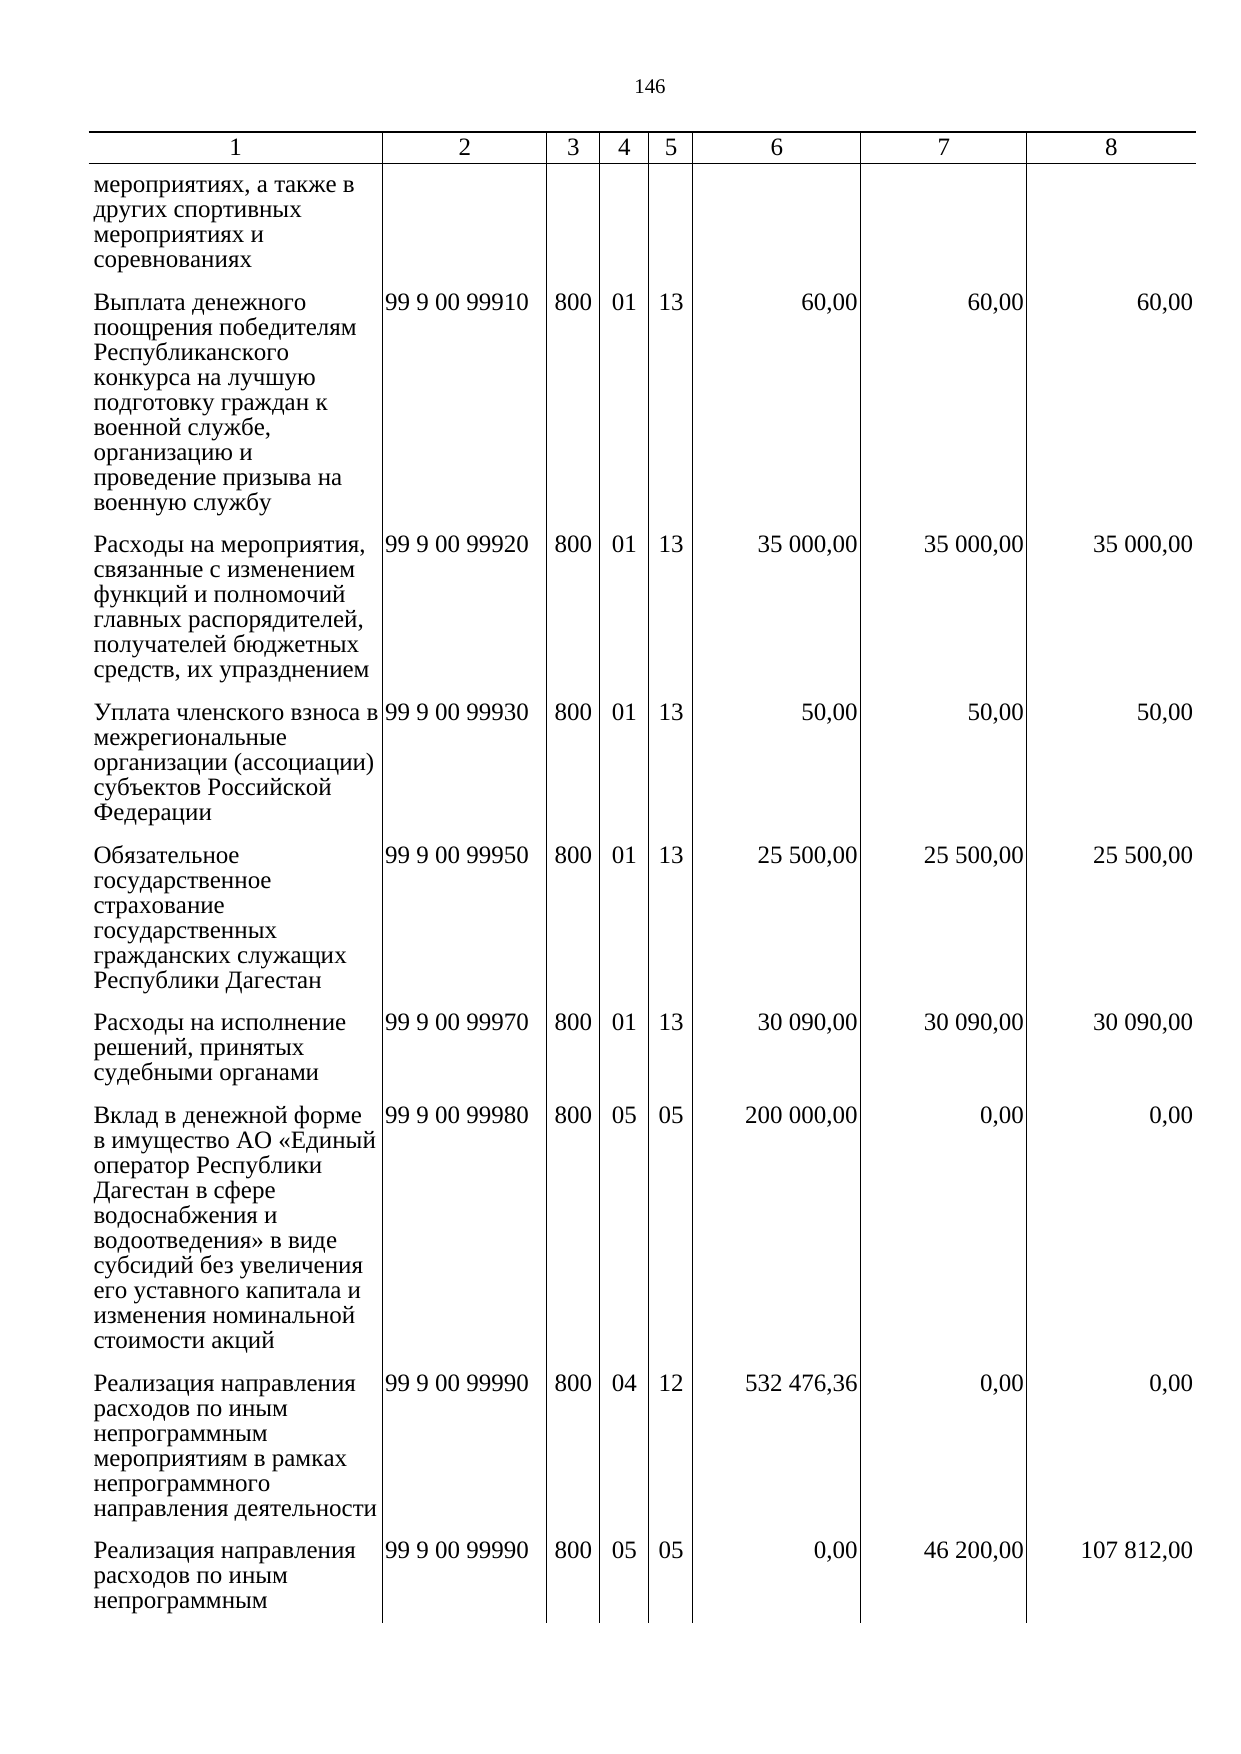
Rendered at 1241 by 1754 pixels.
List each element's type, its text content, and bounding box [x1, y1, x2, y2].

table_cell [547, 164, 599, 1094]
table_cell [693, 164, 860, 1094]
table_header 2 [383, 133, 546, 163]
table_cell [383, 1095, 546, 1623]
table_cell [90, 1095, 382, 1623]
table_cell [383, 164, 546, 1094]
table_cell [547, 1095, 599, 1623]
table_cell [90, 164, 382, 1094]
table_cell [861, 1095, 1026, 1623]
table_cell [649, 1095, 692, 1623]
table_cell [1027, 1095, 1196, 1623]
table_header 3 [547, 133, 599, 163]
table_header 5 [649, 133, 692, 163]
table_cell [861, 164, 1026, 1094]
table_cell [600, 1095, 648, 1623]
table_header 6 [693, 133, 860, 163]
table_header 1 [89, 133, 382, 163]
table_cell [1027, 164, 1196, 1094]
table_header 7 [861, 133, 1026, 163]
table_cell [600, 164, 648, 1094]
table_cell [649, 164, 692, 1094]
table_header 8 [1027, 133, 1196, 163]
table_header 4 [600, 133, 648, 163]
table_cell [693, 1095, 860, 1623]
